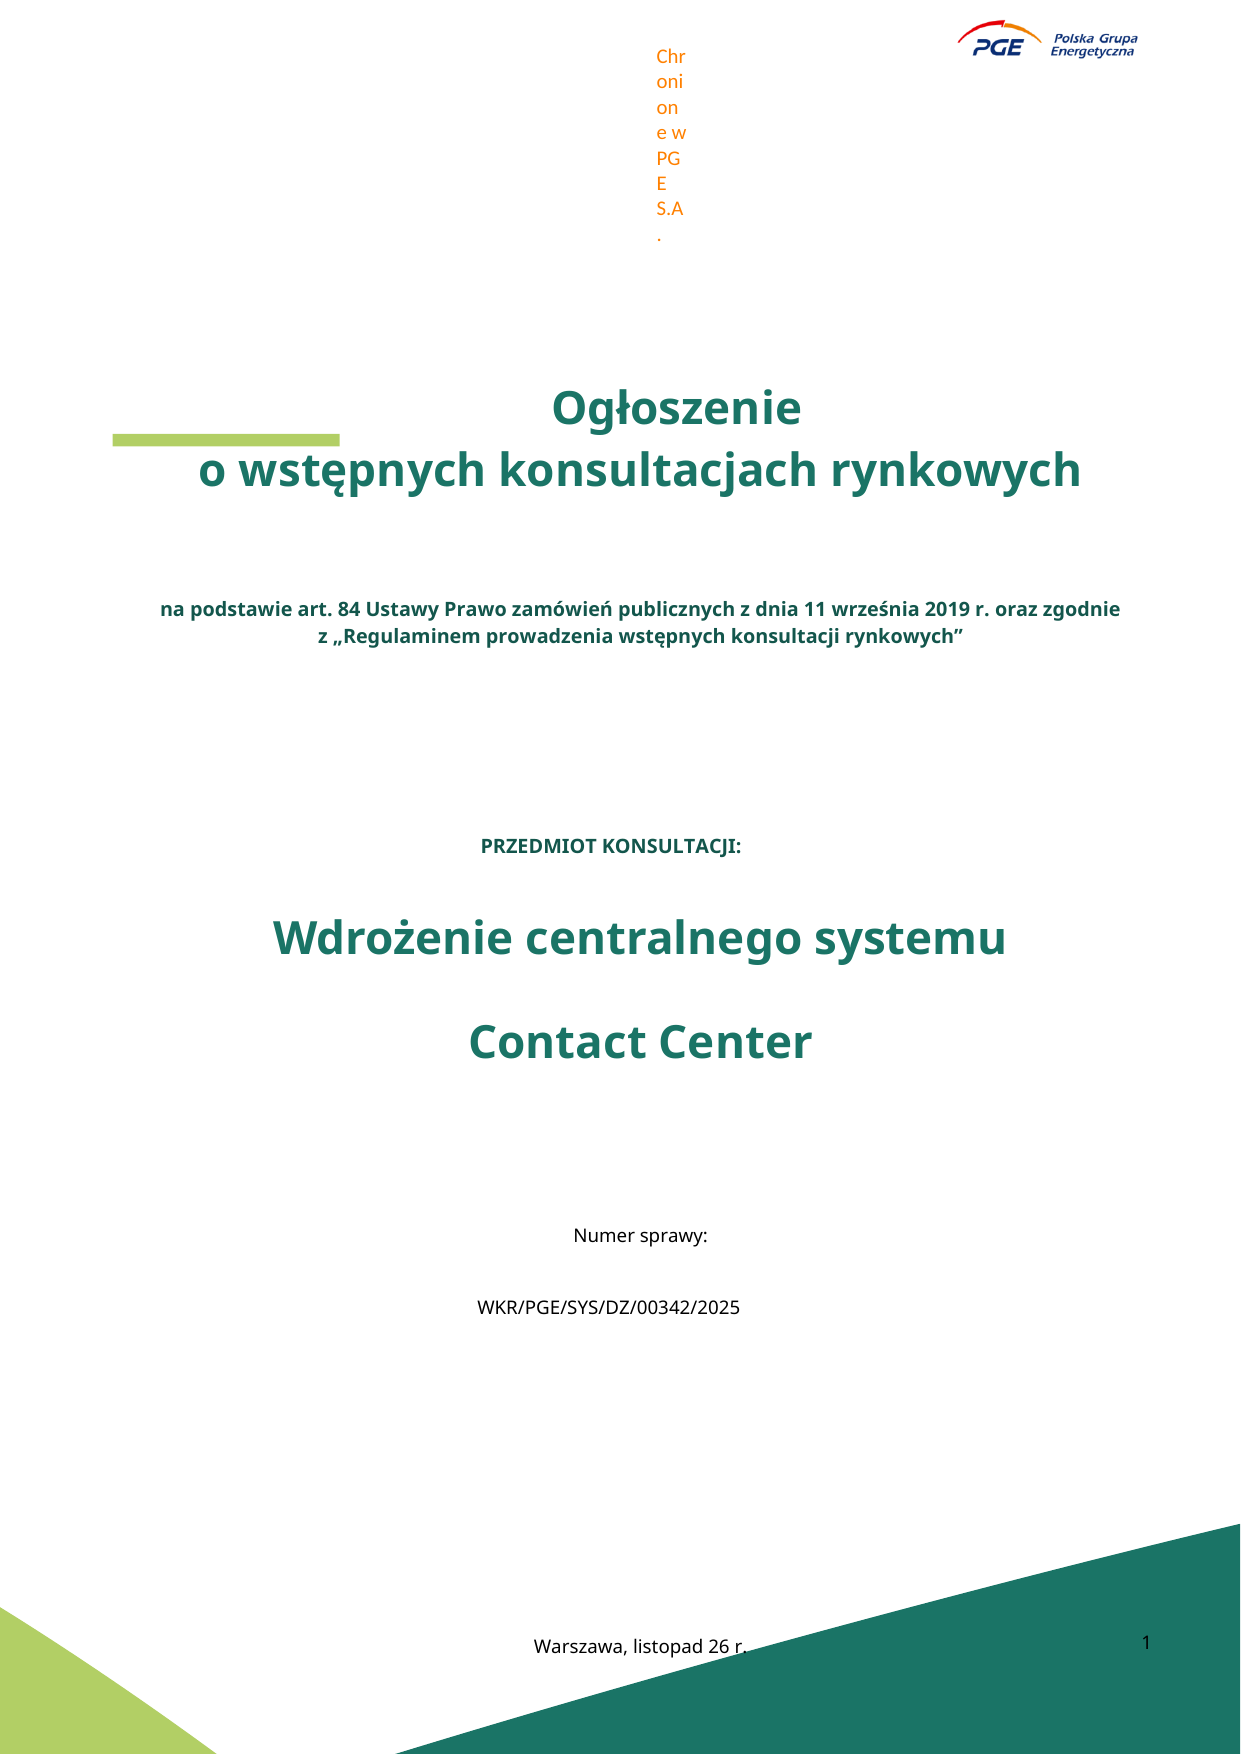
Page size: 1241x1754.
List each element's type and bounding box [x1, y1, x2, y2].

picture [941, 14, 1153, 78]
